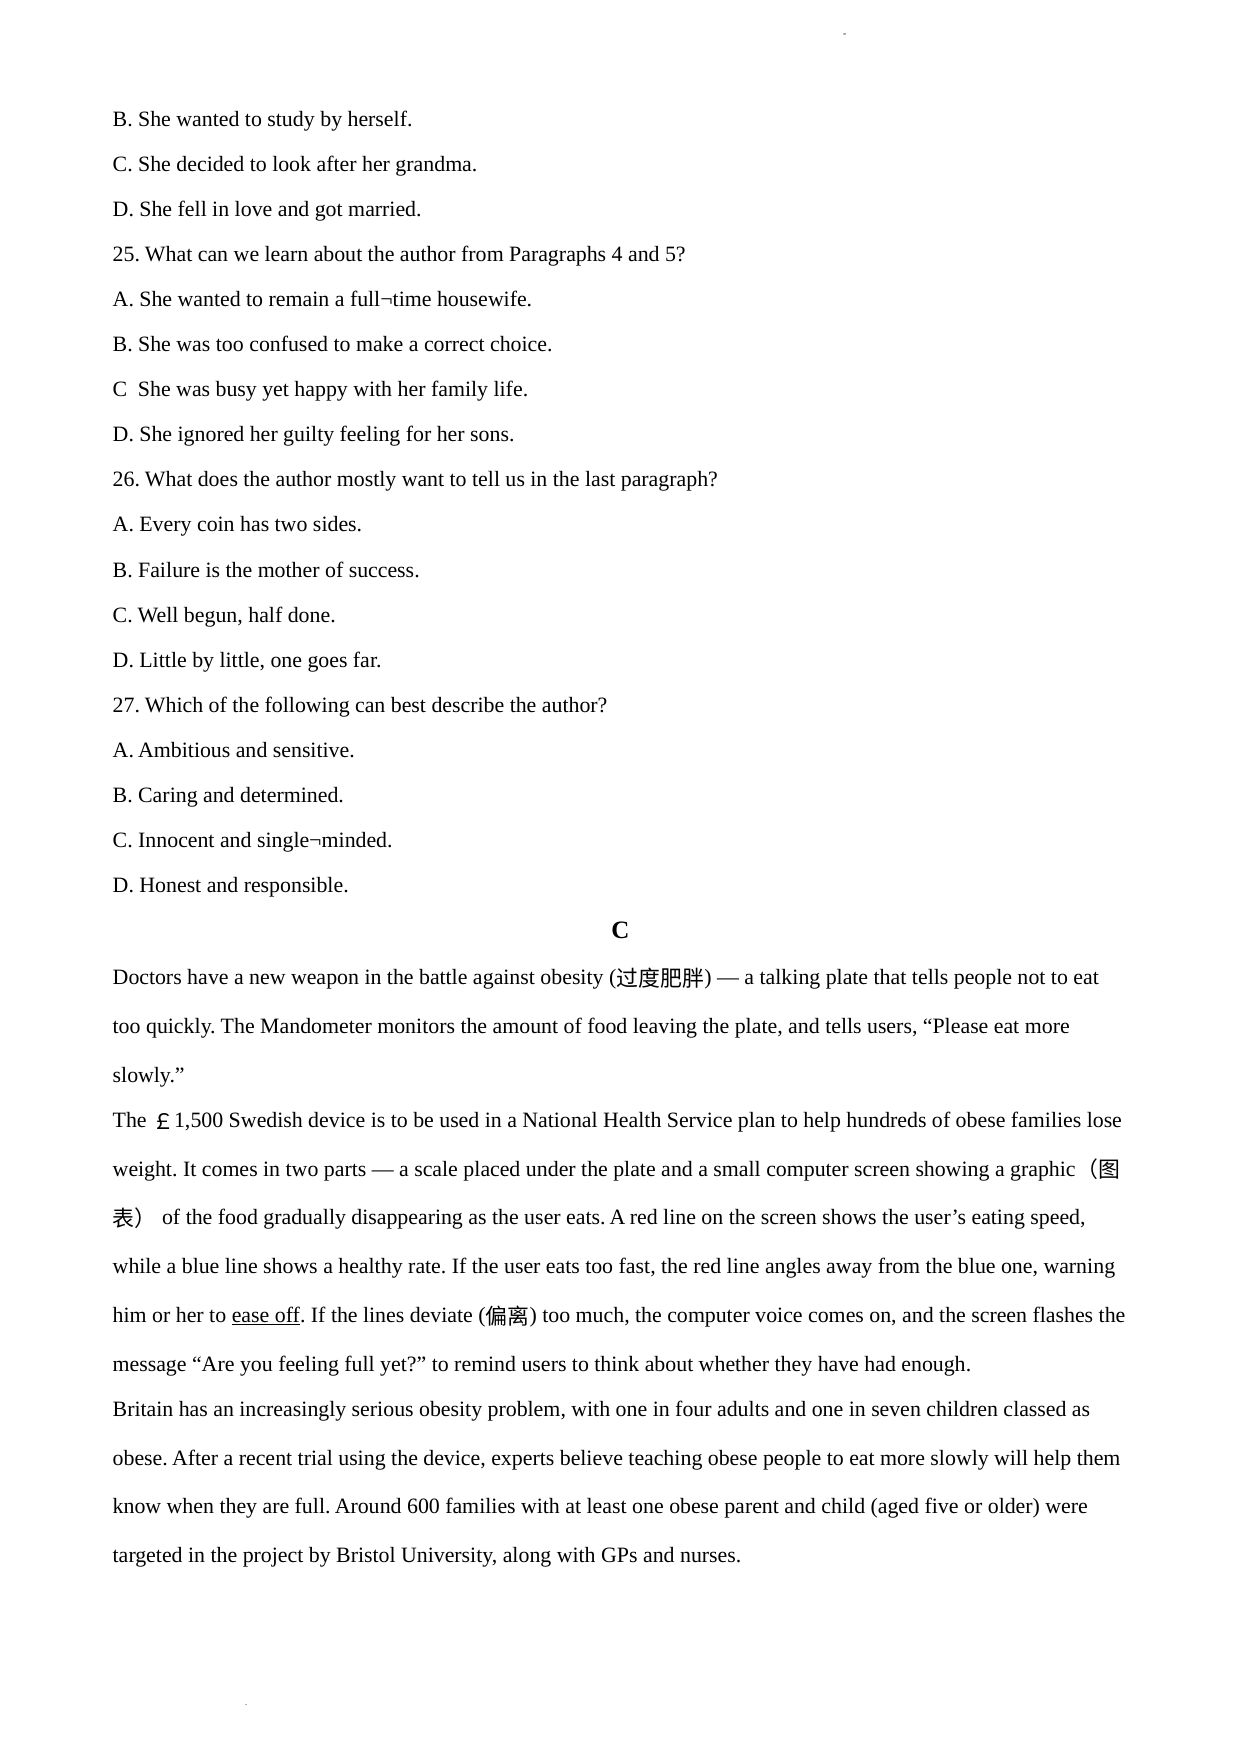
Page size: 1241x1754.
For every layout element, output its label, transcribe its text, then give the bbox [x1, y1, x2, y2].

text C. Well begun, half done. [112, 598, 1128, 631]
text C. She decided to look after her grandma. [112, 147, 1128, 179]
text C. Innocent and single¬minded. [112, 823, 1128, 856]
text Britain has an increasingly serious obesity problem, with one in four adults and one in seven children classed as obese. After a recent trial using the device, experts believe teaching obese people to eat more slowly will help them know when they are full. Around 600 families with at least one obese parent and child (aged five or older) were targeted in the project by Bristol University, along with GPs and nurses. [112, 1392, 1128, 1571]
text B. She was too confused to make a correct choice. [112, 327, 1128, 360]
text B. Caring and determined. [112, 778, 1128, 811]
text A. Ambitious and sensitive. [112, 733, 1128, 766]
text 25. What can we learn about the author from Paragraphs 4 and 5? [112, 237, 1128, 270]
text B. Failure is the mother of success. [112, 553, 1128, 585]
text D. She ignored her guilty feeling for her sons. [112, 418, 1128, 450]
text A. Every coin has two sides. [112, 508, 1128, 540]
text 26. What does the author mostly want to tell us in the last paragraph? [112, 463, 1128, 495]
text C She was busy yet happy with her family life. [112, 372, 1128, 405]
text 27. Which of the following can best describe the author? [112, 688, 1128, 721]
text A. She wanted to remain a full¬time housewife. [112, 282, 1128, 315]
text D. She fell in love and got married. [112, 192, 1128, 224]
text B. She wanted to study by herself. [112, 102, 1128, 134]
text D. Little by little, one goes far. [112, 643, 1128, 676]
text C [112, 914, 1128, 946]
text Doctors have a new weapon in the battle against obesity (过度肥胖) — a talking plate that tells people not to eat too quickly. The Mandometer monitors the amount of food leaving the plate, and tells users, “Please eat more slowly.” [112, 961, 1128, 1091]
text The ￡1,500 Swedish device is to be used in a National Health Service plan to help hundreds of obese families lose weight. It comes in two parts — a scale placed under the plate and a small computer screen showing a graphic（图表） of the food gradually disappearing as the user eats. A red line on the screen shows the user’s eating speed, while a blue line shows a healthy rate. If the user eats too fast, the red line angles away from the blue one, warning him or her to ease off. If the lines deviate (偏离) too much, the computer voice comes on, and the screen flashes the message “Are you feeling full yet?” to remind users to think about whether they have had enough. [112, 1103, 1128, 1379]
text D. Honest and responsible. [112, 869, 1128, 901]
